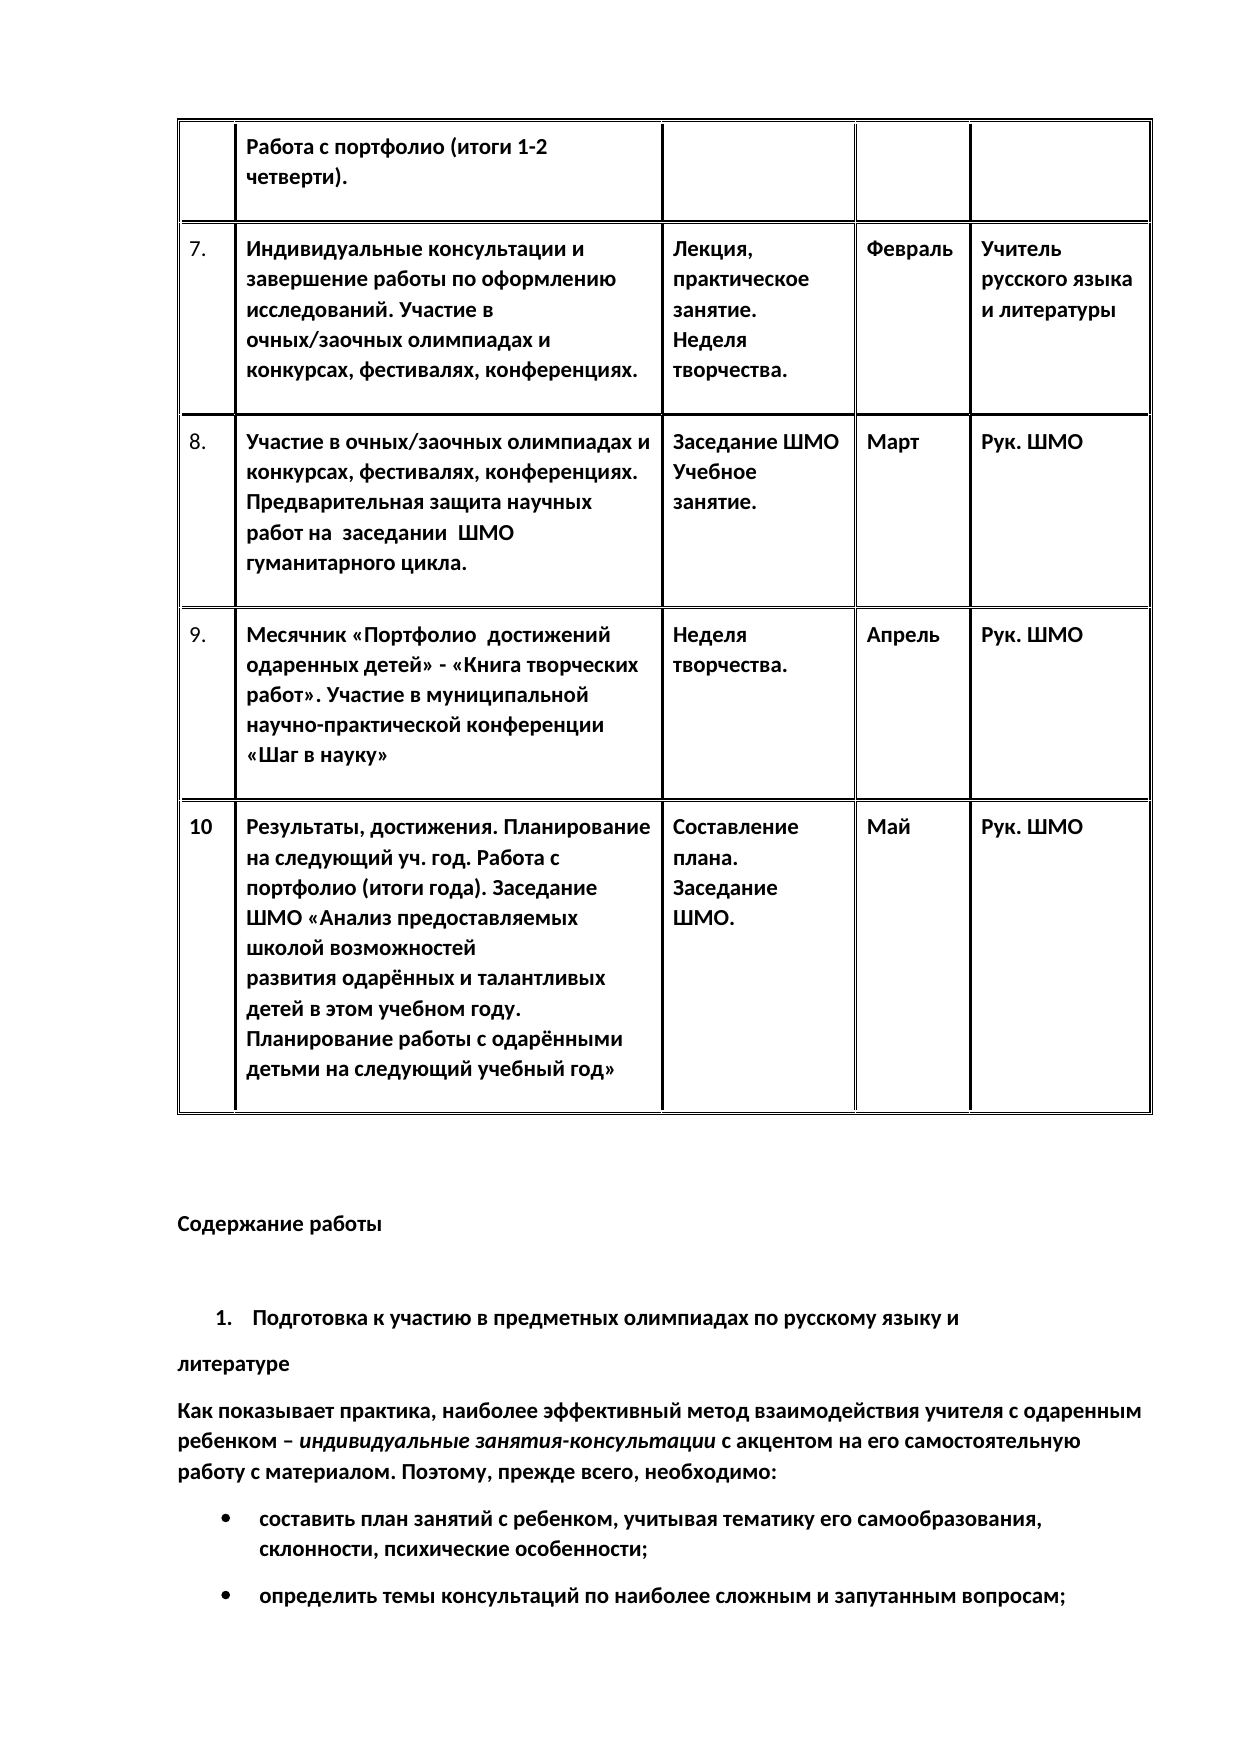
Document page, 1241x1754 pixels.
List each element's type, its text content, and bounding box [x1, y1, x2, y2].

table_cell Апрель [857, 609, 969, 798]
list определить темы консультаций по наиболее сложным и запутанным вопросам; [222, 1581, 1152, 1609]
table_cell Февраль [857, 224, 969, 413]
table_cell Рук. ШМО [970, 798, 1150, 1112]
table_cell 6. [180, 120, 235, 220]
text Содержание работы [177, 1209, 1152, 1237]
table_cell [235, 120, 662, 220]
table_cell Заседание ШМО Учебное занятие. [664, 416, 854, 606]
table_cell Результаты, достижения. Планирование на следующий уч. год. Работа с портфолио (итоги года). Заседание ШМО «Анализ предоставляемых школой возможностей развития одарённых и талантливых детей в этом учебном году. Планирование работы с одарёнными детьми на следующий учебный год» [235, 802, 662, 1112]
table_cell Участие в очных/заочных олимпиадах и конкурсах, фестивалях, конференциях. Предварительная защита научных работ на заседании ШМО гуманитарного цикла. [237, 416, 661, 606]
list составить план занятий с ребенком, учитывая тематику его самообразования, склонности, психические особенности; [222, 1504, 1152, 1562]
table_cell Месячник «Портфолио достижений одаренных детей» - «Книга творческих работ». Участие в муниципальной научно-практической конференции «Шаг в науку» [237, 609, 661, 798]
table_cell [970, 122, 1149, 220]
table_cell Неделя творчества. [664, 609, 854, 798]
table_cell Индивидуальные консультации и завершение работы по оформлению исследований. Участие в очных/заочных олимпиадах и конкурсах, фестивалях, конференциях. [237, 224, 661, 413]
text Как показывает практика, наиболее эффективный метод взаимодействия учителя с одаренным ребенком – индивидуальные занятия-консультации с акцентом на его самостоятельную работу с материалом. Поэтому, прежде всего, необходимо: [177, 1396, 1152, 1485]
table_cell Рук. ШМО [970, 606, 1151, 798]
text литературе [177, 1349, 1152, 1377]
table_cell 7. [180, 220, 234, 413]
table_cell Учитель русского языка и литературы [972, 220, 1150, 413]
list Подготовка к участию в предметных олимпиадах по русскому языку и [215, 1303, 1152, 1331]
table_cell 8. [178, 413, 234, 606]
table_cell 9. [178, 606, 235, 798]
table_cell Рук. ШМО [972, 413, 1151, 606]
table_cell Составление плана. Заседание ШМО. [662, 802, 856, 1112]
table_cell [662, 122, 856, 220]
table_cell Лекция, практическое занятие. Неделя творчества. [664, 224, 854, 413]
table_cell 10 [180, 798, 235, 1112]
table_cell Март [857, 416, 969, 606]
table_cell Январь [856, 120, 970, 220]
table_cell Май [856, 802, 970, 1112]
